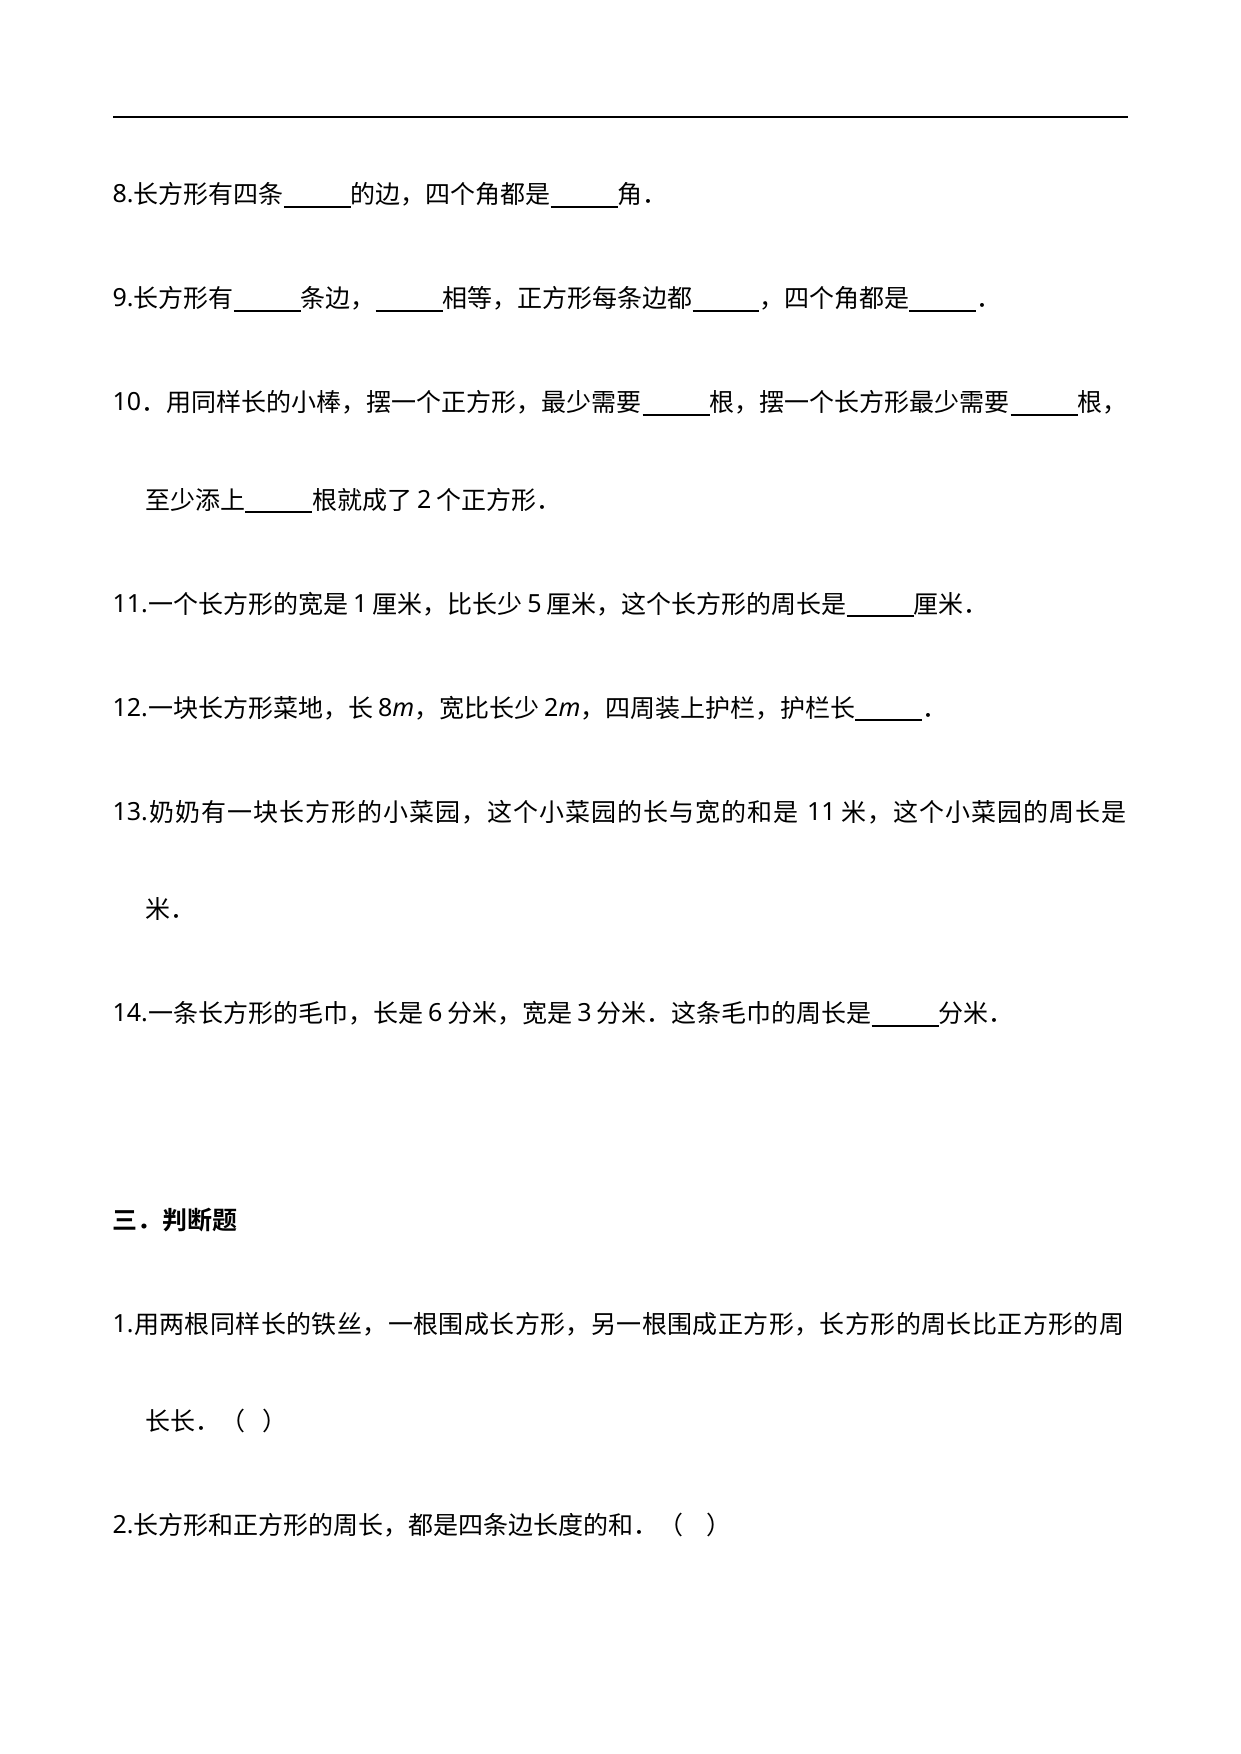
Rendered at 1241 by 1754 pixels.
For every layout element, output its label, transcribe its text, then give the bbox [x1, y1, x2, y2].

text 13.奶奶有一块长方形的小菜园，这个小菜园的长与宽的和是11米，这个小菜园的周长是 米． [112, 778, 1128, 940]
text 9.长方形有 条边， 相等，正方形每条边都 ，四个角都是 ． [112, 264, 1128, 329]
text 14.一条长方形的毛巾，长是6分米，宽是3分米．这条毛巾的周长是 分米． [112, 979, 1128, 1044]
text 2.长方形和正方形的周长，都是四条边长度的和．（ ） [112, 1491, 1128, 1556]
text 11.一个长方形的宽是1厘米，比长少5厘米，这个长方形的周长是 厘米． [112, 570, 1128, 635]
text 1.用两根同样长的铁丝，一根围成长方形，另一根围成正方形，长方形的周长比正方形的周长长．（ ） [112, 1290, 1128, 1452]
text 8.长方形有四条 的边，四个角都是 角． [112, 161, 1128, 226]
text 三．判断题 [112, 1186, 1128, 1251]
text 12.一块长方形菜地，长8m，宽比长少2m，四周装上护栏，护栏长 ． [112, 674, 1128, 739]
text 10．用同样长的小棒，摆一个正方形，最少需要 根，摆一个长方形最少需要 根，至少添上 根就成了2个正方形． [112, 368, 1128, 531]
